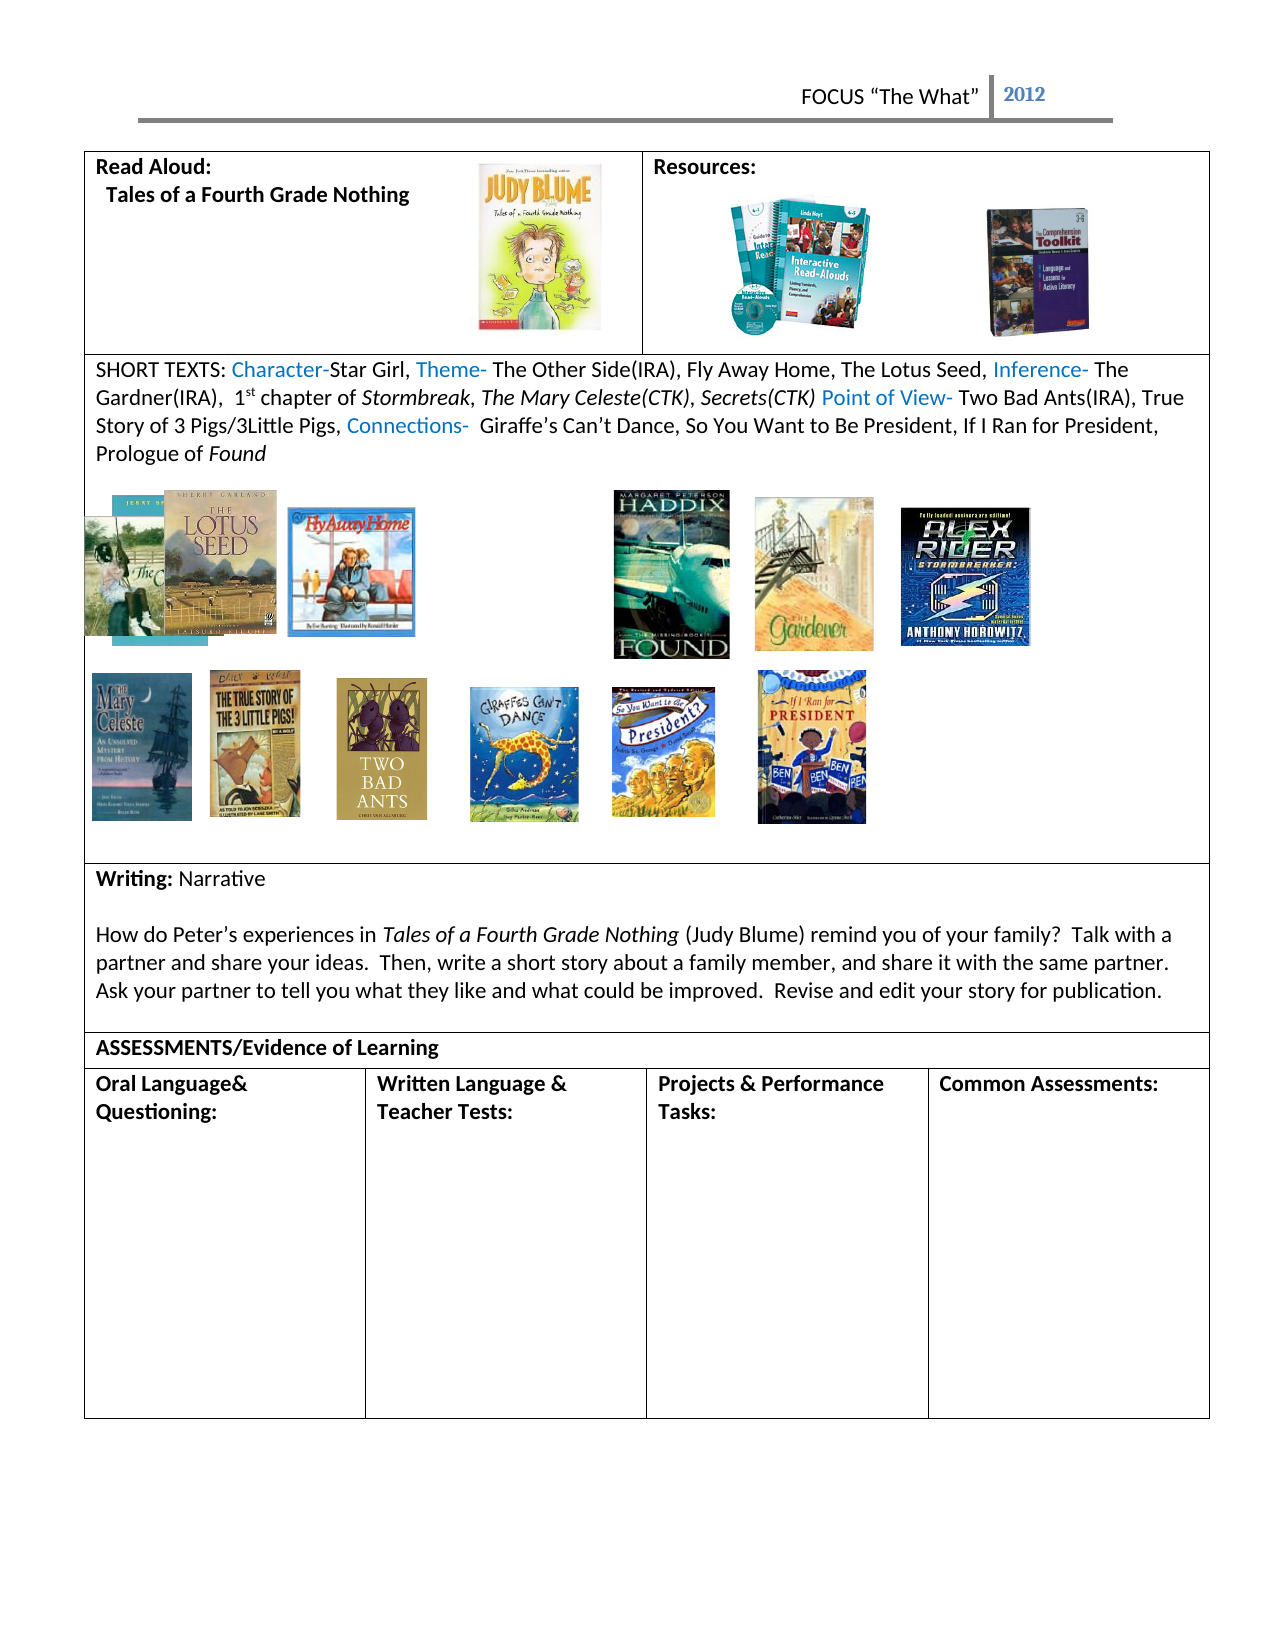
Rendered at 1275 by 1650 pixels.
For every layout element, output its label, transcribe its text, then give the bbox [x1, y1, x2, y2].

picture [970, 205, 1107, 337]
picture [209, 670, 301, 814]
table_cell SHORT TEXTS: Character-Star Girl, Theme- The Other Side(IRA), Fly Away Home, The Lotus Seed, Inference- The Gardner(IRA), 1st chapter of Stormbreak, The Mary Celeste(CTK), Secrets(CTK) Point of View- Two Bad Ants(IRA), True Story of 3 Pigs/3Little Pigs, Connections- Giraffe’s Can’t Dance, So You Want to Be President, If I Ran for President, Prologue of Found [85, 355, 1209, 863]
table_cell ASSESSMENTS/Evidence of Learning [85, 1033, 1209, 1068]
table_cell Oral Language& Questioning: [85, 1069, 365, 1418]
picture [336, 678, 428, 820]
picture [900, 507, 1031, 645]
picture [757, 670, 867, 823]
picture [470, 687, 579, 819]
table_cell Resources: [643, 152, 1209, 354]
picture [92, 673, 192, 818]
table_cell Read Aloud: Tales of a Fourth Grade Nothing [85, 152, 642, 354]
picture [441, 153, 642, 338]
picture [754, 497, 873, 650]
picture [722, 189, 876, 339]
table_cell Written Language & Teacher Tests: [366, 1069, 646, 1418]
picture [613, 490, 730, 659]
table_cell Writing: Narrative How do Peter’s experiences in Tales of a Fourth Grade Nothing (Judy Blume) remind you of your family? Talk with a partner and share your ideas. Then, write a short story about a family member, and share it with the same partner. Ask your partner to tell you what they like and what could be improved. Revise and edit your story for publication. [85, 864, 1209, 1032]
picture [287, 507, 415, 636]
table_cell Projects & Performance Tasks: [647, 1069, 928, 1418]
picture [84, 490, 277, 645]
picture [612, 687, 715, 816]
table_cell Common Assessments: [929, 1069, 1209, 1418]
